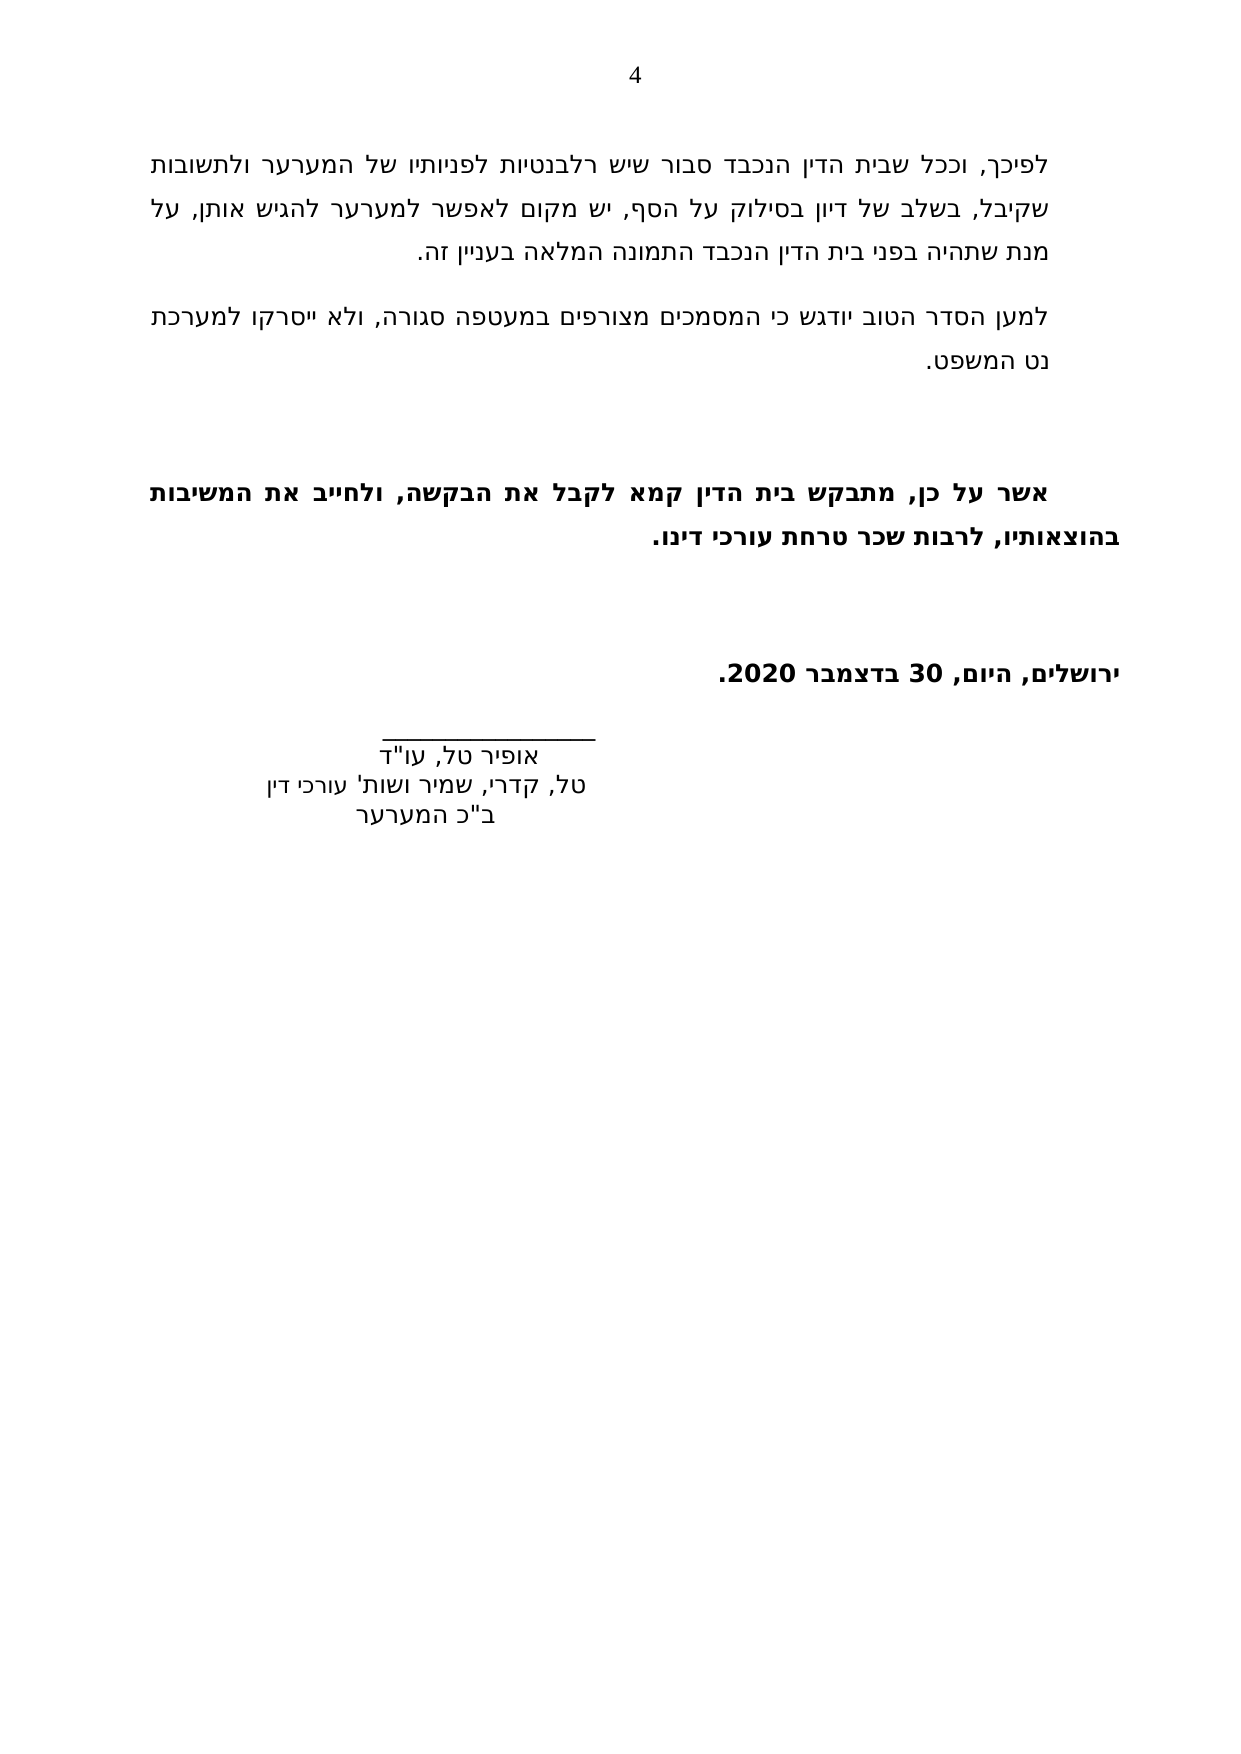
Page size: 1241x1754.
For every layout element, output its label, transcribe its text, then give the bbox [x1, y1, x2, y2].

text אשר על כן, מתבקש בית הדין קמא לקבל את הבקשה, ולחייב את המשיבות בהוצאותיו, לרבות שכר טרחת עורכי דינו. [150, 478, 1120, 551]
text למען הסדר הטוב יודגש כי המסמכים מצורפים במעטפה סגורה, ולא ייסרקו למערכת נט המשפט. [150, 302, 1050, 375]
text ב"כ המערער [150, 800, 1111, 829]
text _________________ אופיר טל, עו"ד [150, 712, 1111, 771]
text ירושלים, היום, 30 בדצמבר 2020. [150, 659, 1120, 688]
text טל, קדרי, שמיר ושות' עורכי דין [150, 771, 1111, 800]
text לפיכך, וככל שבית הדין הנכבד סבור שיש רלבנטיות לפניותיו של המערער ולתשובות שקיבל, בשלב של דיון בסילוק על הסף, יש מקום לאפשר למערער להגיש אותן, על מנת שתהיה בפני בית הדין הנכבד התמונה המלאה בעניין זה. [150, 150, 1050, 267]
